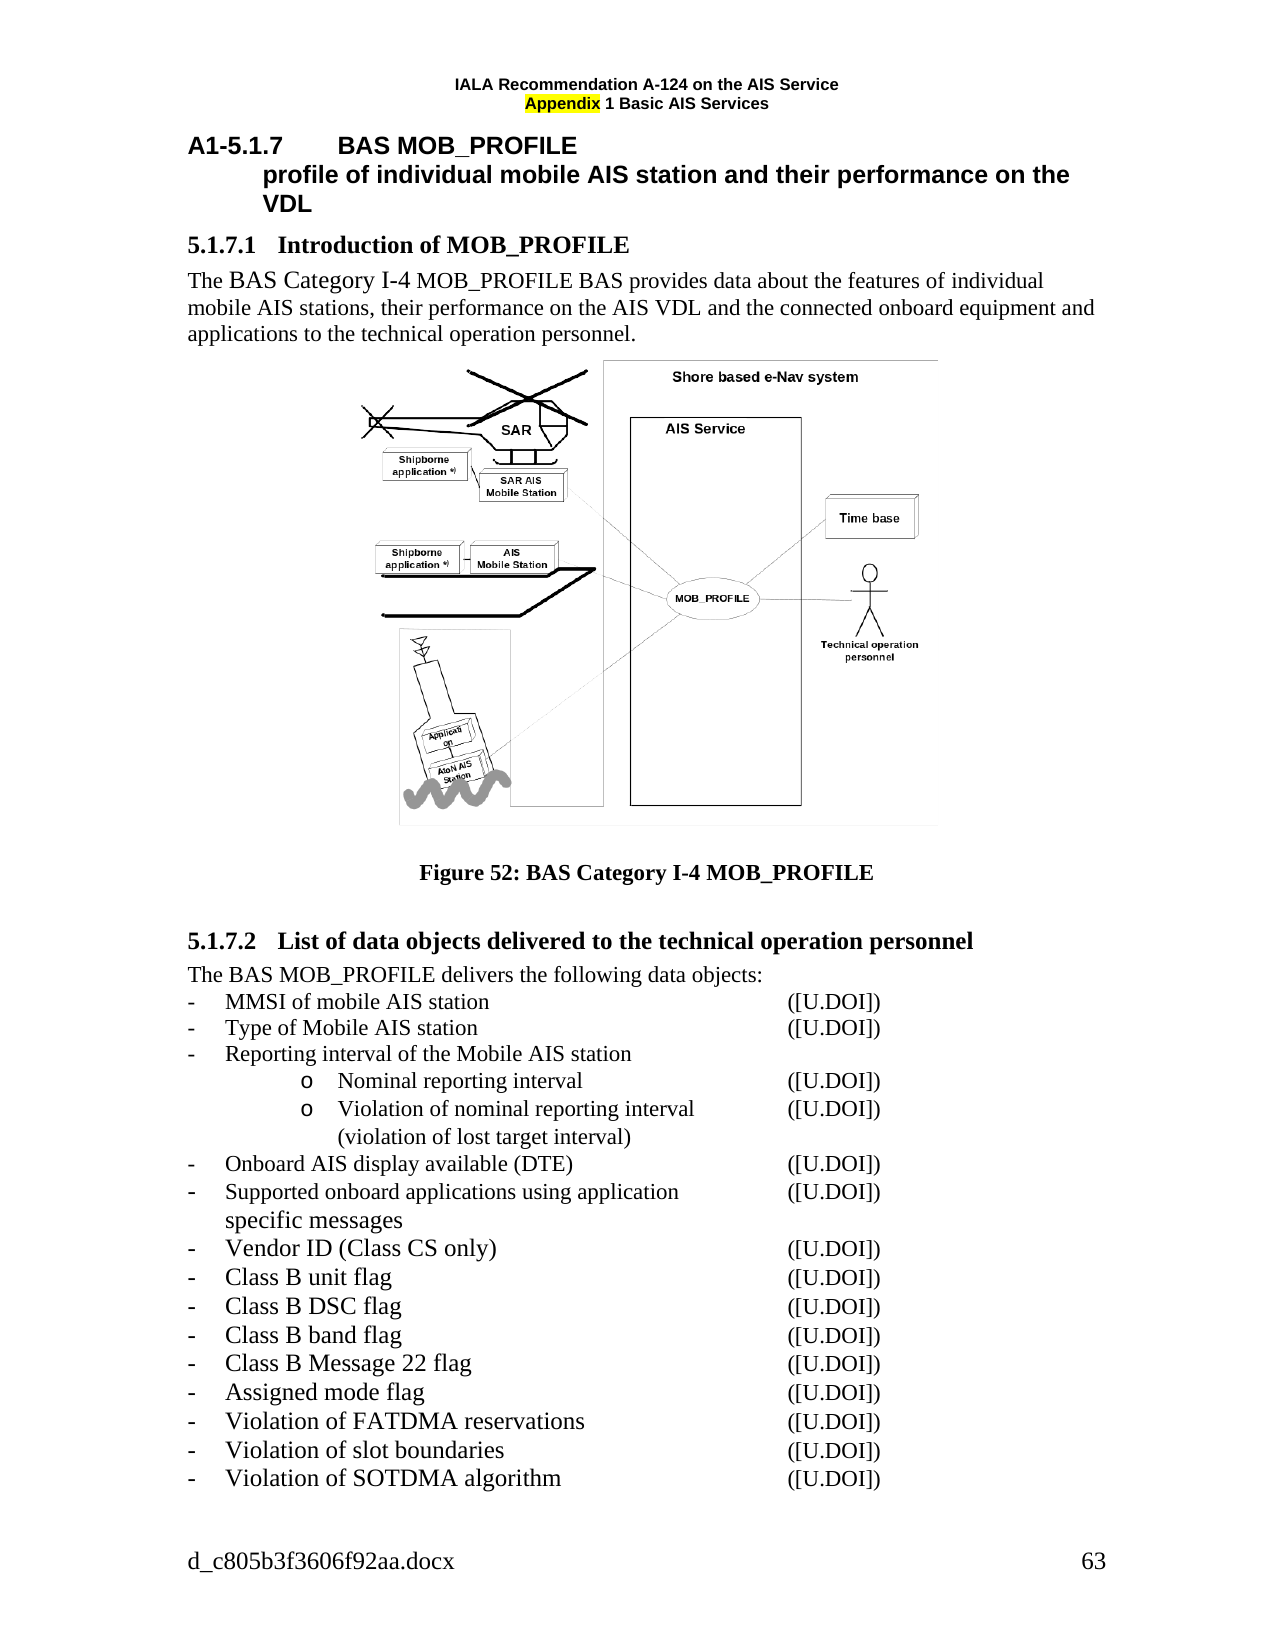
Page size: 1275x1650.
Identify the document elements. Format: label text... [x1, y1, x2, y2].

list Violation of slot boundaries ([U.DOI]) [187, 1435, 1106, 1463]
list Reporting interval of the Mobile AIS station [187, 1040, 1106, 1067]
list Class B unit flag ([U.DOI]) [187, 1262, 1106, 1291]
subtitle BAS MOB_PROFILE profile of individual mobile AIS station and their performance on the VDL [187, 131, 1106, 217]
list Supported onboard applications using application ([U.DOI]) specific messages [187, 1176, 1106, 1233]
list Violation of SOTDMA algorithm ([U.DOI]) [187, 1463, 1106, 1492]
list Class B band flag ([U.DOI]) [187, 1320, 1106, 1348]
text Figure 52: BAS Category I-4 MOB_PROFILE [187, 859, 1106, 885]
list Assigned mode flag ([U.DOI]) [187, 1377, 1106, 1406]
list Type of Mobile AIS station ([U.DOI]) [187, 1014, 1106, 1040]
text The BAS MOB_PROFILE delivers the following data objects: [187, 961, 1106, 988]
list Class B Message 22 flag ([U.DOI]) [187, 1348, 1106, 1377]
list Class B DSC flag ([U.DOI]) [187, 1291, 1106, 1320]
subtitle Introduction of MOB_PROFILE [187, 230, 1106, 258]
list Nominal reporting interval ([U.DOI]) [300, 1067, 1106, 1095]
list Violation of FATDMA reservations ([U.DOI]) [187, 1406, 1106, 1435]
list Vendor ID (Class CS only) ([U.DOI]) [187, 1233, 1106, 1262]
subtitle List of data objects delivered to the technical operation personnel [187, 926, 1106, 955]
list Onboard AIS display available (DTE) ([U.DOI]) [187, 1149, 1106, 1176]
text The BAS Category I-4 MOB_PROFILE BAS provides data about the features of individual mobile AIS stations, their performance on the AIS VDL and the connected onboard equipment and applications to the technical operation personnel. [187, 265, 1106, 346]
list MMSI of mobile AIS station ([U.DOI]) [187, 988, 1106, 1014]
list Violation of nominal reporting interval ([U.DOI]) (violation of lost target interval) [300, 1095, 1106, 1149]
